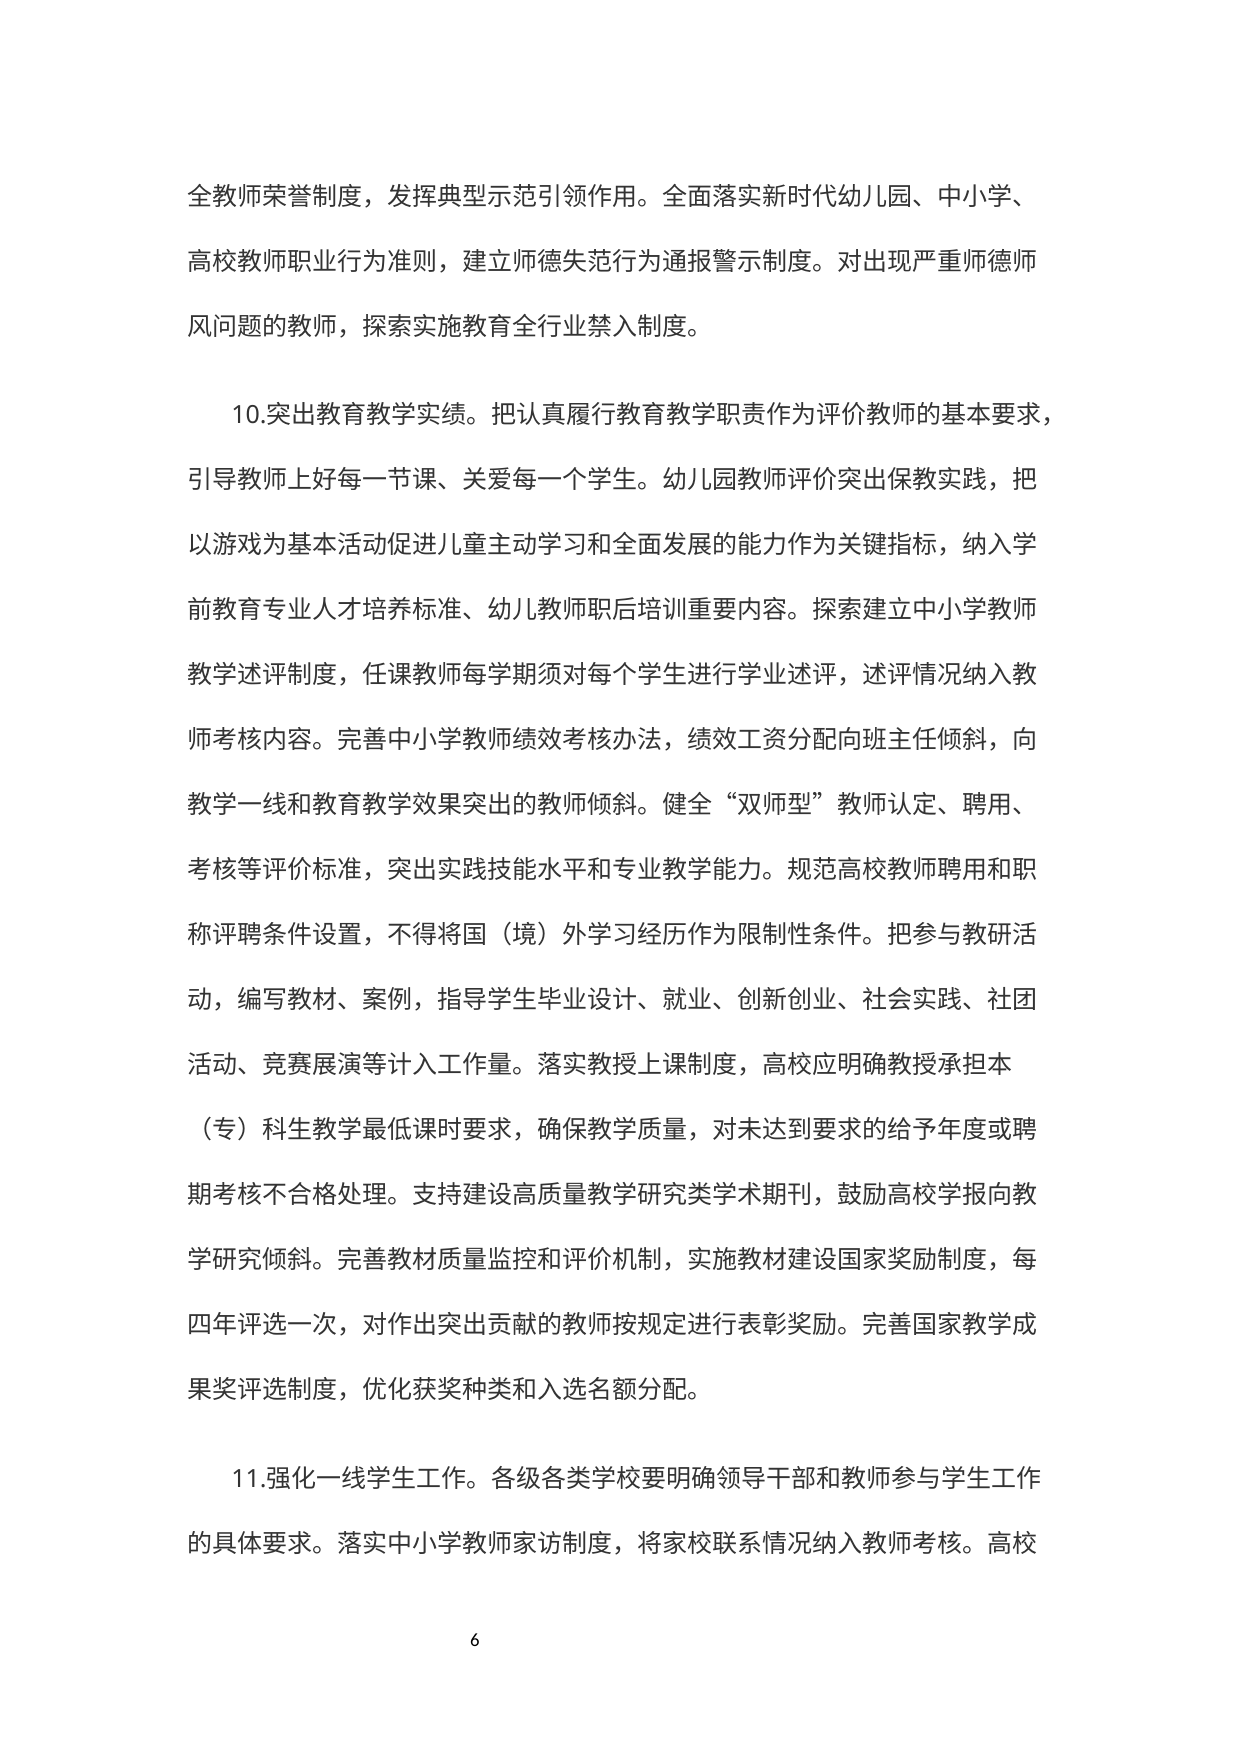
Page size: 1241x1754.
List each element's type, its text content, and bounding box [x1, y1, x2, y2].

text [187, 1444, 1053, 1574]
text 10.突出教育教学实绩。把认真履行教育教学职责作为评价教师的基本要求，引导教师上好每一节课、关爱每一个学生。幼儿园教师评价突出保教实践，把以游戏为基本活动促进儿童主动学习和全面发展的能力作为关键指标，纳入学前教育专业人才培养标准、幼儿教师职后培训重要内容。探索建立中小学教师教学述评制度，任课教师每学期须对每个学生进行学业述评，述评情况纳入教师考核内容。完善中小学教师绩效考核办法，绩效工资分配向班主任倾斜，向教学一线和教育教学效果突出的教师倾斜。健全“双师型”教师认定、聘用、考核等评价标准，突出实践技能水平和专业教学能力。规范高校教师聘用和职称评聘条件设置，不得将国（境）外学习经历作为限制性条件。把参与教研活动，编写教材、案例，指导学生毕业设计、就业、创新创业、社会实践、社团活动、竞赛展演等计入工作量。落实教授上课制度，高校应明确教授承担本（专）科生教学最低课时要求，确保教学质量，对未达到要求的给予年度或聘期考核不合格处理。支持建设高质量教学研究类学术期刊，鼓励高校学报向教学研究倾斜。完善教材质量监控和评价机制，实施教材建设国家奖励制度，每四年评选一次，对作出突出贡献的教师按规定进行表彰奖励。完善国家教学成果奖评选制度，优化获奖种类和入选名额分配。 [187, 381, 1053, 1421]
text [187, 162, 1053, 357]
